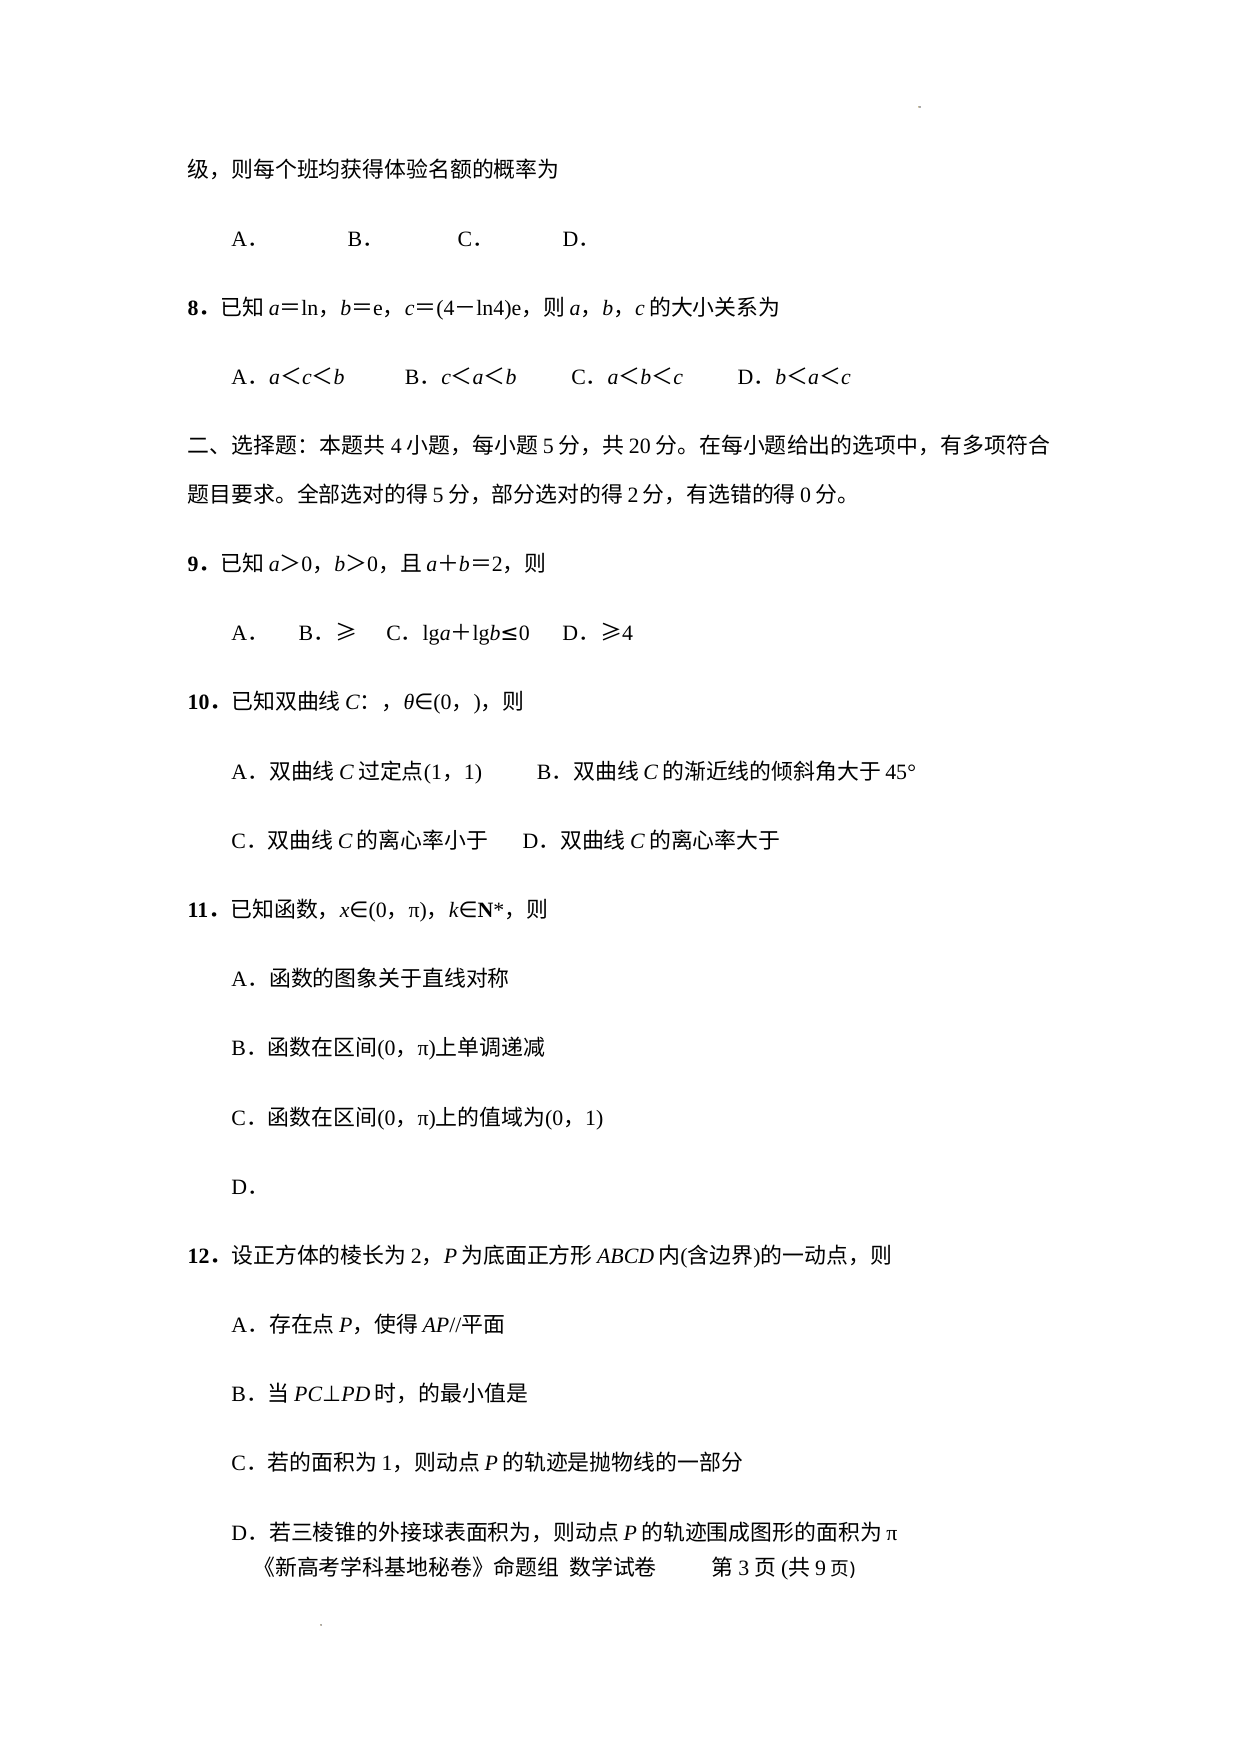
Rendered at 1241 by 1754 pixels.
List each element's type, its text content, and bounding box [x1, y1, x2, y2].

text B．函数在区间(0，π)上单调递减 [187, 1030, 1053, 1062]
text 8．已知a＝ln，b＝e，c＝(4－ln4)e，则a，b，c的大小关系为 [187, 289, 1053, 322]
text C．函数在区间(0，π)上的值域为(0，1) [187, 1099, 1053, 1132]
text D． [187, 1168, 1053, 1201]
text 10．已知双曲线C：，θ∈(0，)，则 [187, 684, 1053, 717]
text 11．已知函数，x∈(0，π)，k∈N*，则 [187, 892, 1053, 924]
text 二、选择题：本题共4小题，每小题5分，共20分。在每小题给出的选项中，有多项符合题目要求。全部选对的得5分，部分选对的得2分，有选错的得0分。 [187, 428, 1053, 509]
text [187, 151, 1053, 184]
text A． B．≥ C．lga＋lgb≤0 D．≥4 [187, 615, 1053, 647]
text A．双曲线C过定点(1，1) B．双曲线C的渐近线的倾斜角大于45° [187, 753, 1053, 786]
text B．当PC⊥PD时，的最小值是 [187, 1376, 1053, 1408]
text D．若三棱锥的外接球表面积为，则动点P的轨迹围成图形的面积为π [187, 1514, 1053, 1547]
text C．双曲线C的离心率小于 D．双曲线C的离心率大于 [187, 822, 1053, 855]
text A．a＜c＜b B．c＜a＜b C．a＜b＜c D．b＜a＜c [187, 359, 1053, 391]
text C．若的面积为1，则动点P的轨迹是抛物线的一部分 [187, 1445, 1053, 1477]
text A．函数的图象关于直线对称 [187, 961, 1053, 993]
text A．存在点P，使得AP//平面 [187, 1307, 1053, 1339]
text A． B． C． D． [187, 220, 1053, 253]
text 12．设正方体的棱长为2，P为底面正方形ABCD内(含边界)的一动点，则 [187, 1237, 1053, 1270]
text 9．已知a＞0，b＞0，且a＋b＝2，则 [187, 546, 1053, 578]
